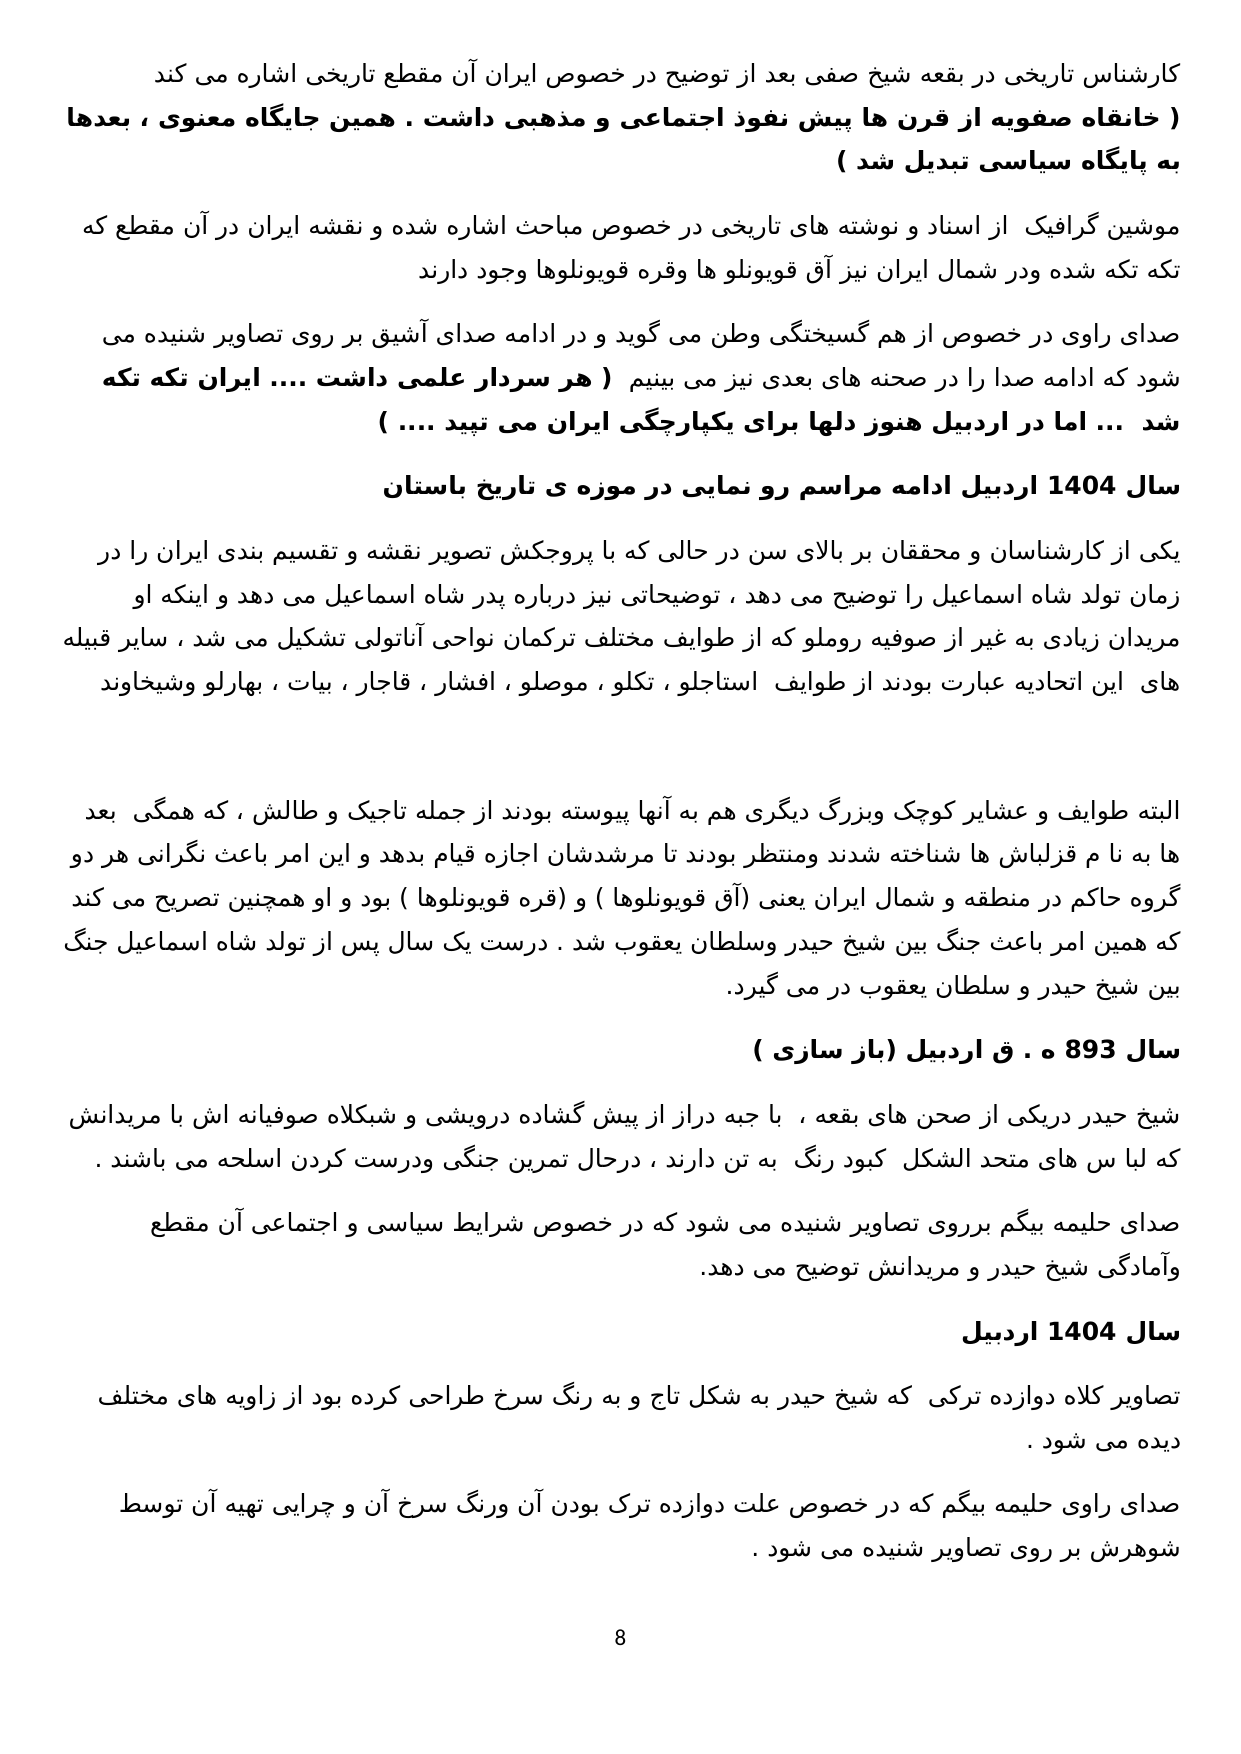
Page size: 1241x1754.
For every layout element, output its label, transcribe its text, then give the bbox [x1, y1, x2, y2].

text سال 1404 اردبیل ادامه مراسم رو نمایی در موزه ی تاریخ باستان [59, 472, 1181, 501]
text صدای راوی حلیمه بیگم که در خصوص علت دوازده ترک بودن آن ورنگ سرخ آن و چرایی تهیه آن توسط شوهرش بر روی تصاویر شنیده می شود . [59, 1490, 1181, 1563]
text سال 893 ه . ق اردبیل (باز سازی ) [59, 1036, 1181, 1065]
text صدای حلیمه بیگم برروی تصاویر شنیده می شود که در خصوص شرایط سیاسی و اجتماعی آن مقطع وآمادگی شیخ حیدر و مریدانش توضیح می دهد. [59, 1208, 1181, 1281]
text صدای راوی در خصوص از هم گسیختگی وطن می گوید و در ادامه صدای آشیق بر روی تصاویر شنیده می شود که ادامه صدا را در صحنه های بعدی نیز می بینیم ( هر سردار علمی داشت .... ایران تکه تکه شد ... اما در اردبیل هنوز دلها برای یکپارچگی ایران می تپید .... ) [59, 319, 1181, 436]
text سال 1404 اردبیل [59, 1317, 1181, 1346]
text موشین گرافیک از اسناد و نوشته های تاریخی در خصوص مباحث اشاره شده و نقشه ایران در آن مقطع که تکه تکه شده ودر شمال ایران نیز آق قویونلو ها وقره قویونلوها وجود دارند [59, 211, 1181, 284]
text کارشناس تاریخی در بقعه شیخ صفی بعد از توضیح در خصوص ایران آن مقطع تاریخی اشاره می کند ( خانقاه صفویه از قرن ها پیش نفوذ اجتماعی و مذهبی داشت . همین جایگاه معنوی ، بعدها به پایگاه سیاسی تبدیل شد ) [59, 59, 1181, 176]
text تصاویر کلاه دوازده ترکی که شیخ حیدر به شکل تاج و به رنگ سرخ طراحی کرده بود از زاویه های مختلف دیده می شود . [59, 1381, 1181, 1454]
text البته طوایف و عشایر کوچک وبزرگ دیگری هم به آنها پیوسته بودند از جمله تاجیک و طالش ، که همگی بعد ها به نا م قزلباش ها شناخته شدند ومنتظر بودند تا مرشدشان اجازه قیام بدهد و این امر باعث نگرانی هر دو گروه حاکم در منطقه و شمال ایران یعنی (آق قویونلوها ) و (قره قویونلوها ) بود و او همچنین تصریح می کند که همین امر باعث جنگ بین شیخ حیدر وسلطان یعقوب شد . درست یک سال پس از تولد شاه اسماعیل جنگ بین شیخ حیدر و سلطان یعقوب در می گیرد. [59, 796, 1181, 1000]
text شیخ حیدر دریکی از صحن های بقعه ، با جبه دراز از پیش گشاده درویشی و شبکلاه صوفیانه اش با مریدانش که لبا س های متحد الشکل کبود رنگ به تن دارند ، درحال تمرین جنگی ودرست کردن اسلحه می باشند . [59, 1100, 1181, 1173]
text یکی از کارشناسان و محققان بر بالای سن در حالی که با پروجکش تصویر نقشه و تقسیم بندی ایران را در زمان تولد شاه اسماعیل را توضیح می دهد ، توضیحاتی نیز درباره پدر شاه اسماعیل می دهد و اینکه او مریدان زیادی به غیر از صوفیه روملو که از طوایف مختلف ترکمان نواحی آناتولی تشکیل می شد ، سایر قبیله های این اتحادیه عبارت بودند از طوایف استاجلو ، تکلو ، موصلو ، افشار ، قاجار ، بیات ، بهارلو وشیخاوند [59, 536, 1181, 697]
